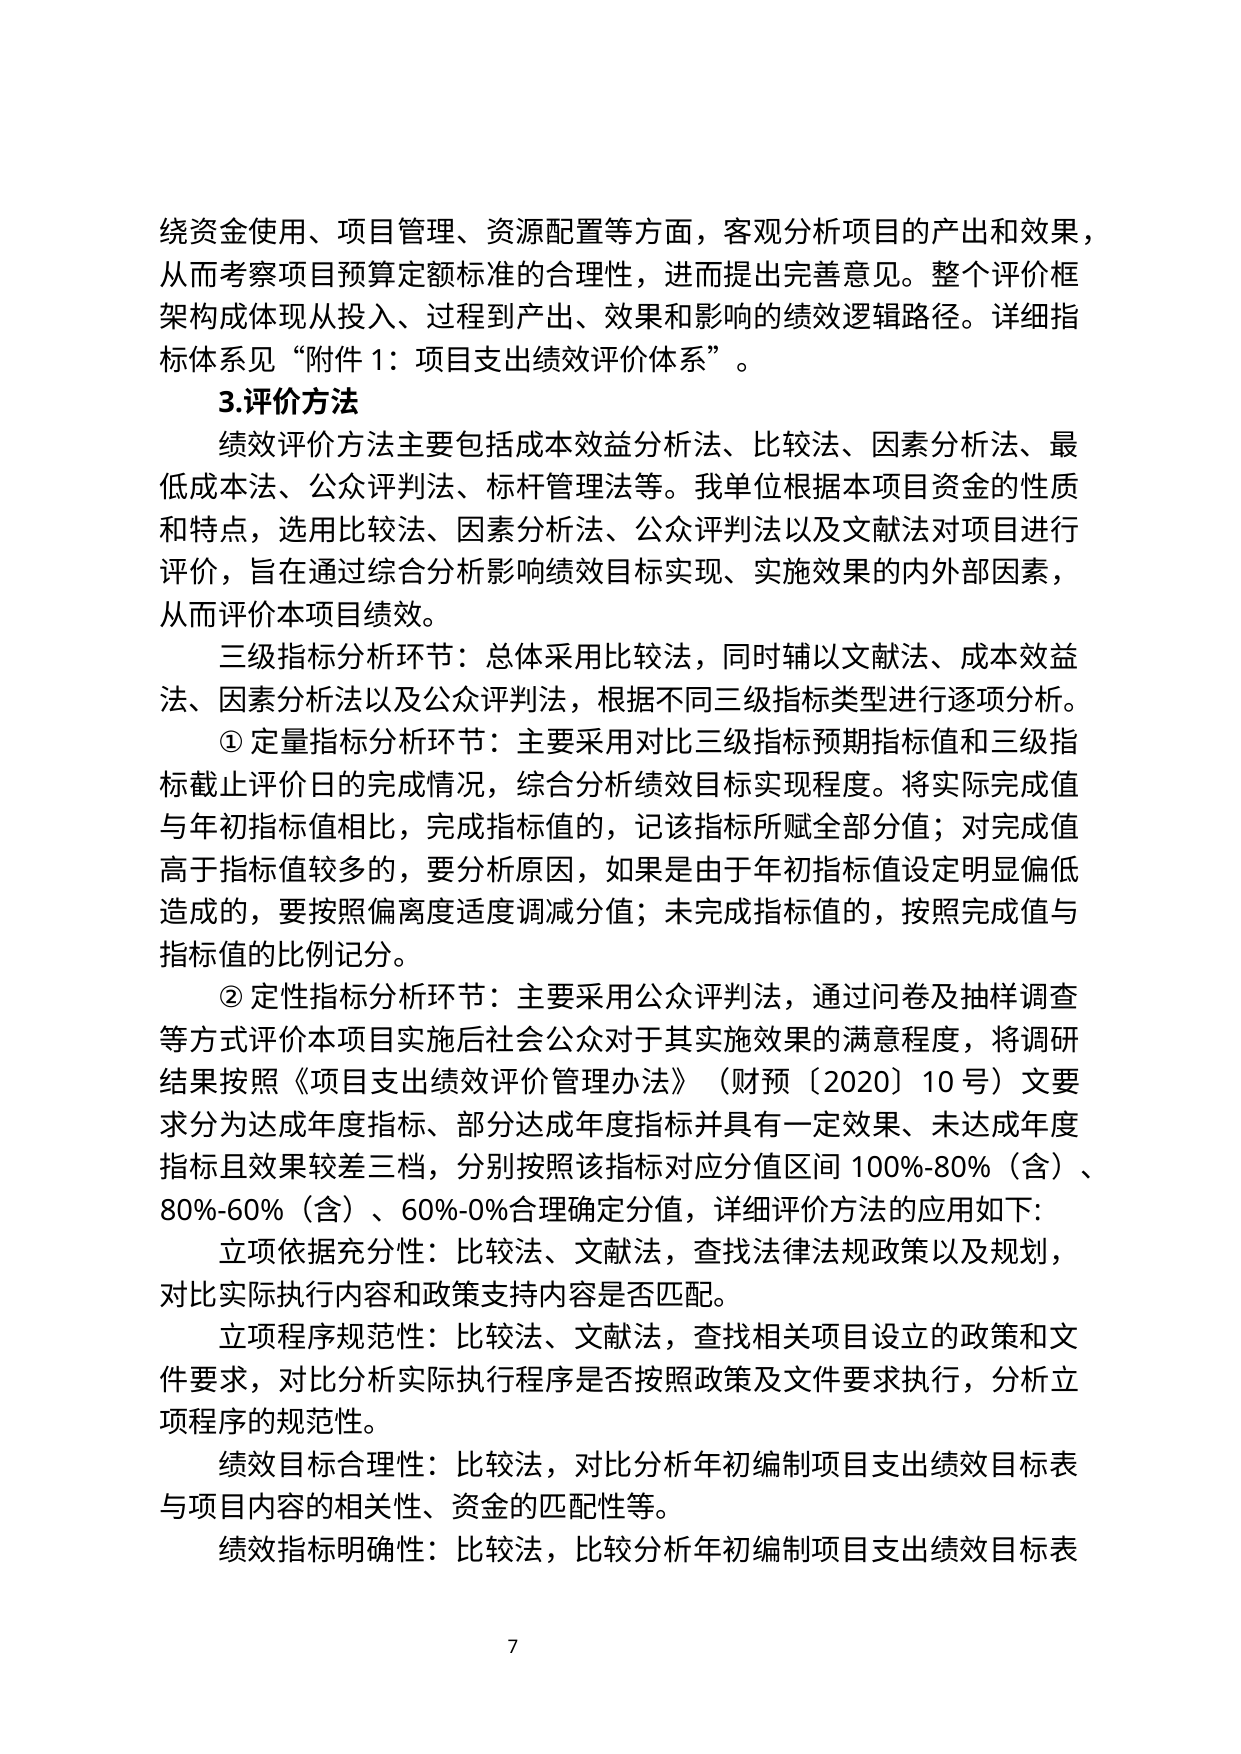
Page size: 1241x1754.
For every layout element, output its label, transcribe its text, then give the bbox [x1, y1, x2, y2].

subtitle 3.评价方法 [159, 379, 1081, 421]
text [159, 209, 1081, 379]
text ②定性指标分析环节：主要采用公众评判法，通过问卷及抽样调查等方式评价本项目实施后社会公众对于其实施效果的满意程度，将调研结果按照《项目支出绩效评价管理办法》（财预〔2020〕10号）文要求分为达成年度指标、部分达成年度指标并具有一定效果、未达成年度指标且效果较差三档，分别按照该指标对应分值区间100%-80%（含）、80%-60%（含）、60%-0%合理确定分值，详细评价方法的应用如下: [159, 974, 1081, 1229]
text 三级指标分析环节：总体采用比较法，同时辅以文献法、成本效益法、因素分析法以及公众评判法，根据不同三级指标类型进行逐项分析。 [159, 634, 1081, 719]
text 绩效目标合理性：比较法，对比分析年初编制项目支出绩效目标表与项目内容的相关性、资金的匹配性等。 [159, 1441, 1081, 1526]
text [159, 1526, 1081, 1569]
text ①定量指标分析环节：主要采用对比三级指标预期指标值和三级指标截止评价日的完成情况，综合分析绩效目标实现程度。将实际完成值与年初指标值相比，完成指标值的，记该指标所赋全部分值；对完成值高于指标值较多的，要分析原因，如果是由于年初指标值设定明显偏低造成的，要按照偏离度适度调减分值；未完成指标值的，按照完成值与指标值的比例记分。 [159, 719, 1081, 974]
text 立项程序规范性：比较法、文献法，查找相关项目设立的政策和文件要求，对比分析实际执行程序是否按照政策及文件要求执行，分析立项程序的规范性。 [159, 1314, 1081, 1441]
text 绩效评价方法主要包括成本效益分析法、比较法、因素分析法、最低成本法、公众评判法、标杆管理法等。我单位根据本项目资金的性质和特点，选用比较法、因素分析法、公众评判法以及文献法对项目进行评价，旨在通过综合分析影响绩效目标实现、实施效果的内外部因素，从而评价本项目绩效。 [159, 421, 1081, 634]
text 立项依据充分性：比较法、文献法，查找法律法规政策以及规划，对比实际执行内容和政策支持内容是否匹配。 [159, 1229, 1081, 1314]
